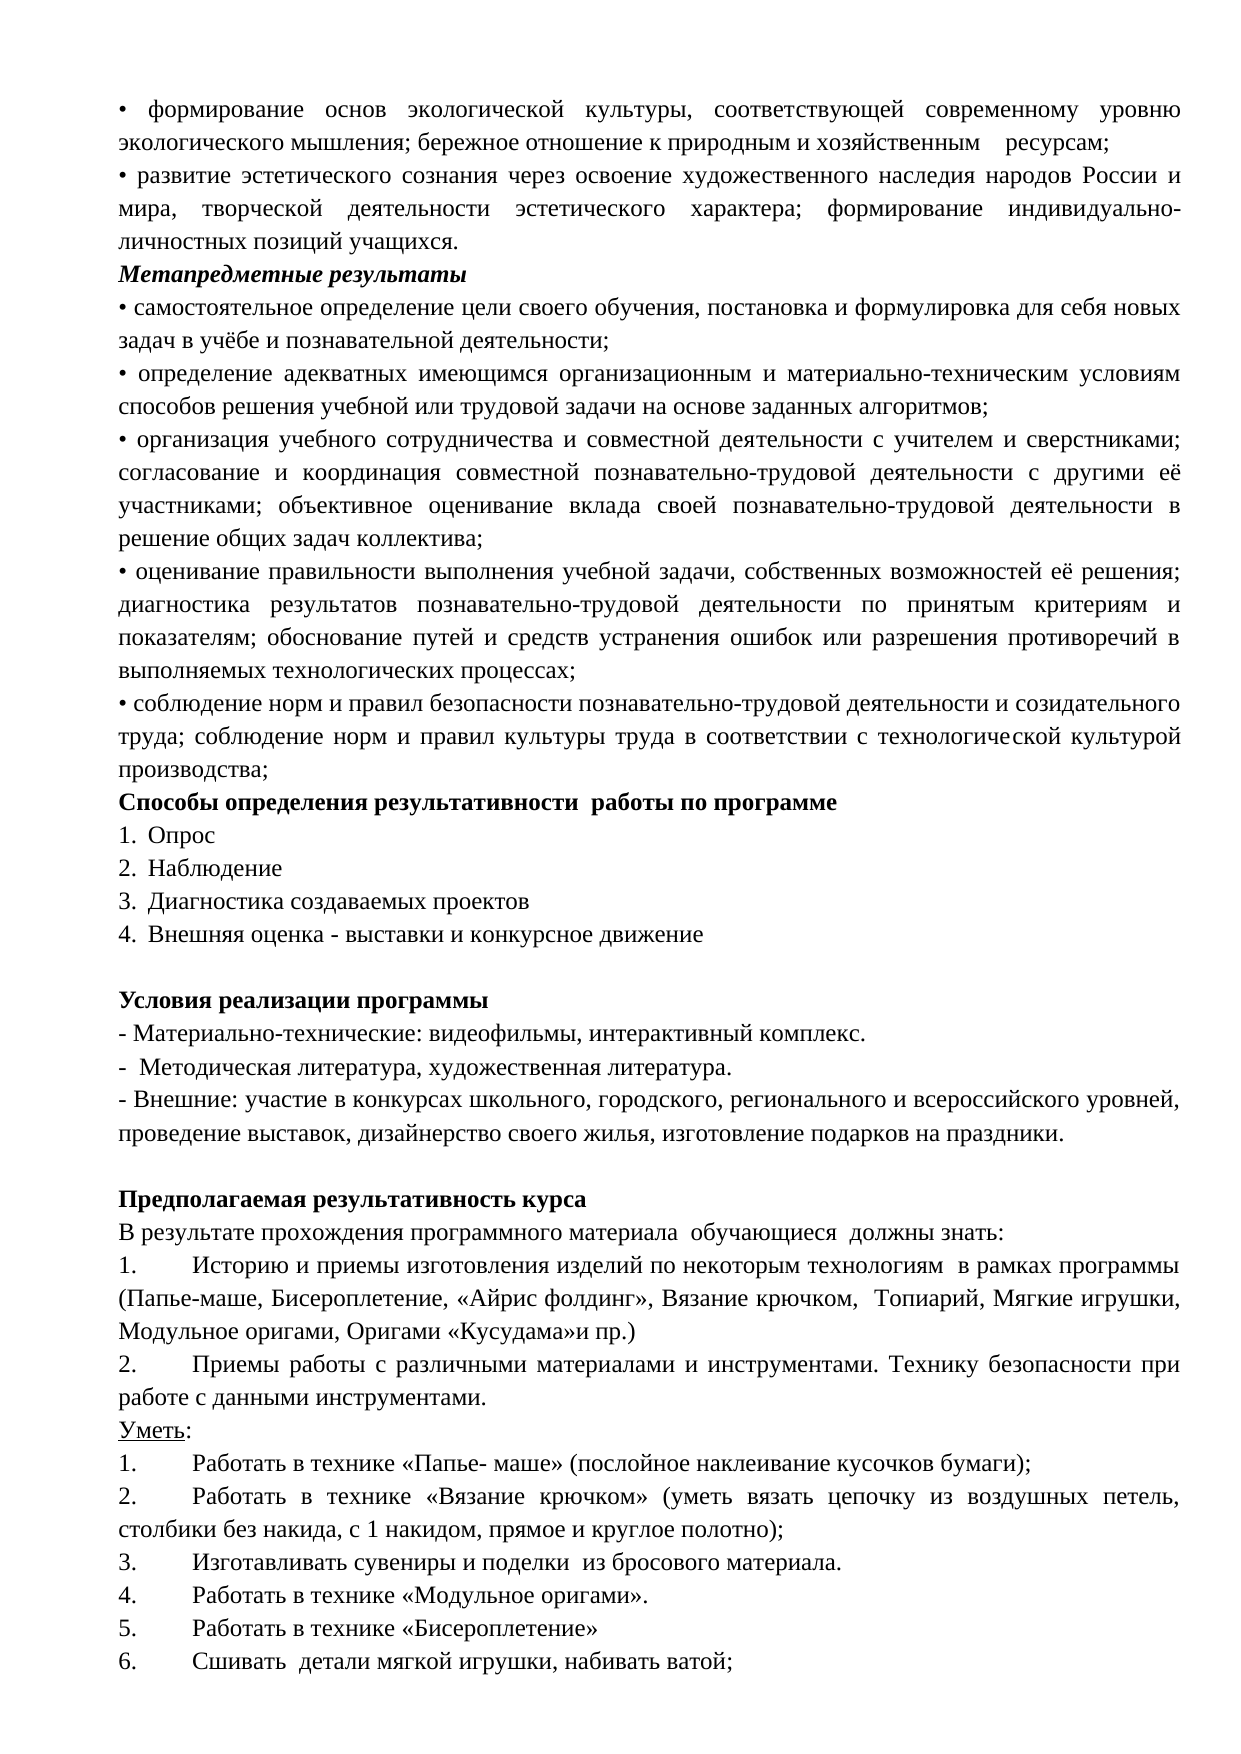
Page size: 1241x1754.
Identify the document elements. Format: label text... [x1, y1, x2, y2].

list Приемы работы с различными материалами и инструментами. Технику безопасности при работе с данными инструментами. [118, 1349, 1181, 1411]
list Опрос [118, 820, 1181, 849]
text В результате прохождения программного материала обучающиеся должны знать: [118, 1217, 1181, 1245]
list Внешняя оценка - выставки и конкурсное движение [118, 919, 1181, 948]
text • оценивание правильности выполнения учебной задачи, собственных возможностей её решения; диагностика результатов познавательно-трудовой деятельности по принятым критериям и показателям; обоснование путей и средств устранения ошибок или разрешения противоречий в выполняемых технологических процессах; [118, 556, 1181, 684]
text Метапредметные результаты [118, 259, 1181, 288]
text • самостоятельное определение цели своего обучения, постановка и формулировка для себя новых задач в учёбе и познавательной деятельности; [118, 292, 1181, 354]
text • развитие эстетического сознания через освоение художественного наследия народов России и мира, творческой деятельности эстетического характера; формирование индивидуально-личностных позиций учащихся. [118, 160, 1181, 255]
text - Материально-технические: видеофильмы, интерактивный комплекс. [118, 1018, 1181, 1047]
list Работать в технике «Вязание крючком» (уметь вязать цепочку из воздушных петель, столбики без накида, с 1 накидом, прямое и круглое полотно); [118, 1481, 1181, 1543]
list Наблюдение [118, 853, 1181, 882]
text • организация учебного сотрудничества и совместной деятельности с учителем и сверстниками; согласование и координация совместной познавательно-трудовой деятельности с другими её участниками; объективное оценивание вклада своей познавательно-трудовой деятельности в решение общих задач коллектива; [118, 424, 1181, 552]
text - Внешние: участие в конкурсах школьного, городского, регионального и всероссийского уровней, проведение выставок, дизайнерство своего жилья, изготовление подарков на праздники. [118, 1084, 1181, 1146]
text Предполагаемая результативность курса [118, 1184, 1181, 1212]
text Уметь: [118, 1415, 1181, 1443]
list Работать в технике «Модульное оригами». [118, 1580, 1181, 1609]
subtitle Условия реализации программы [118, 986, 1181, 1014]
text Способы определения результативности работы по программе [118, 787, 1181, 816]
text • формирование основ экологической культуры, соответствующей современному уровню экологического мышления; бережное отношение к природным и хозяйственным ресурсам; [118, 94, 1181, 156]
list Историю и приемы изготовления изделий по некоторым технологиям в рамках программы (Папье-маше, Бисероплетение, «Айрис фолдинг», Вязание крючком, Топиарий, Мягкие игрушки, Модульное оригами, Оригами «Кусудама»и пр.) [118, 1250, 1181, 1344]
list Диагностика создаваемых проектов [118, 886, 1181, 915]
list Сшивать детали мягкой игрушки, набивать ватой; [118, 1646, 1181, 1675]
text - Методическая литература, художественная литература. [118, 1052, 1181, 1080]
list Работать в технике «Папье- маше» (послойное наклеивание кусочков бумаги); [118, 1448, 1181, 1477]
list Изготавливать сувениры и поделки из бросового материала. [118, 1547, 1181, 1576]
text • определение адекватных имеющимся организационным и материально-техническим условиям способов решения учебной или трудовой задачи на основе заданных алгоритмов; [118, 358, 1181, 420]
text • соблюдение норм и правил безопасности познавательно-трудовой деятельности и созидательного труда; соблюдение норм и правил культуры труда в соответствии с технологической культурой производства; [118, 688, 1181, 783]
list Работать в технике «Бисероплетение» [118, 1613, 1181, 1642]
